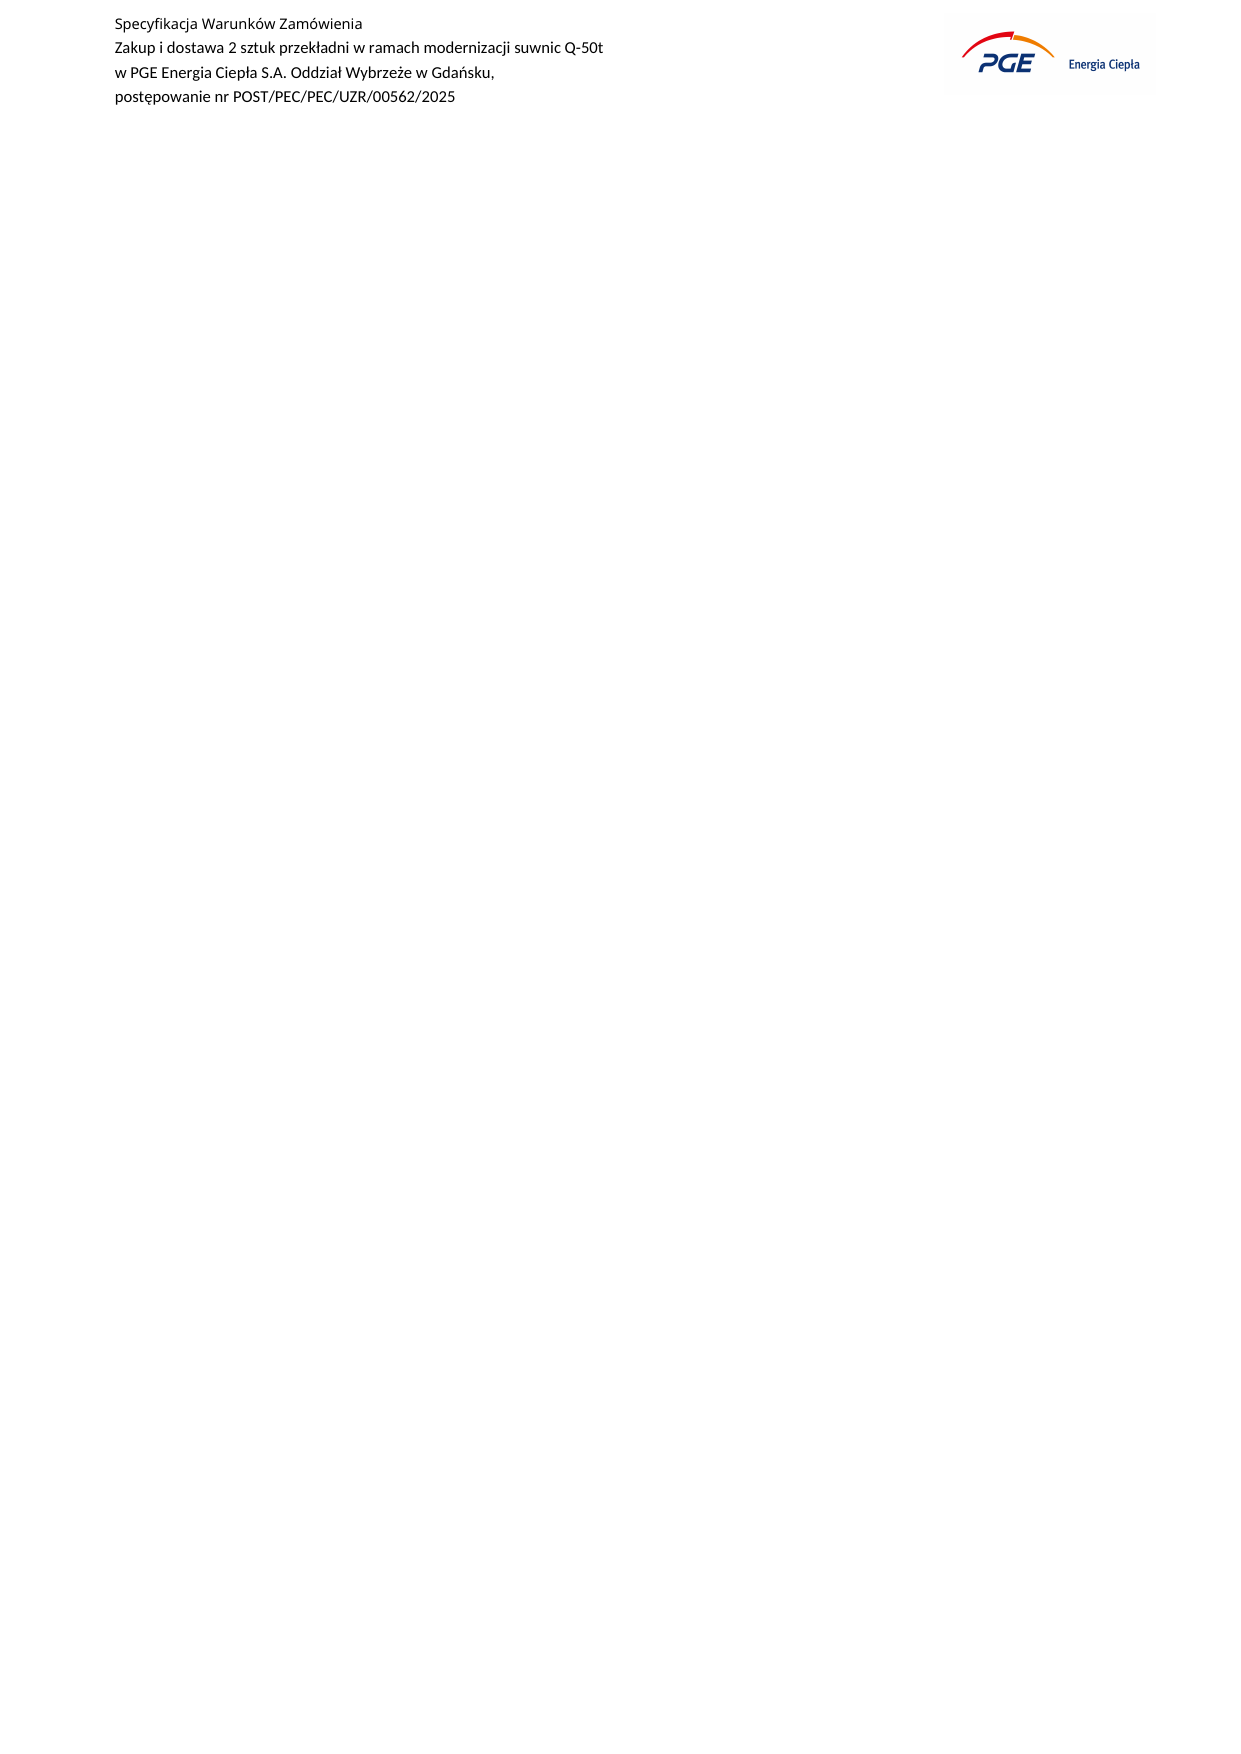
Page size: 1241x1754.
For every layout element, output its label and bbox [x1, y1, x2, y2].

picture [944, 13, 1156, 95]
